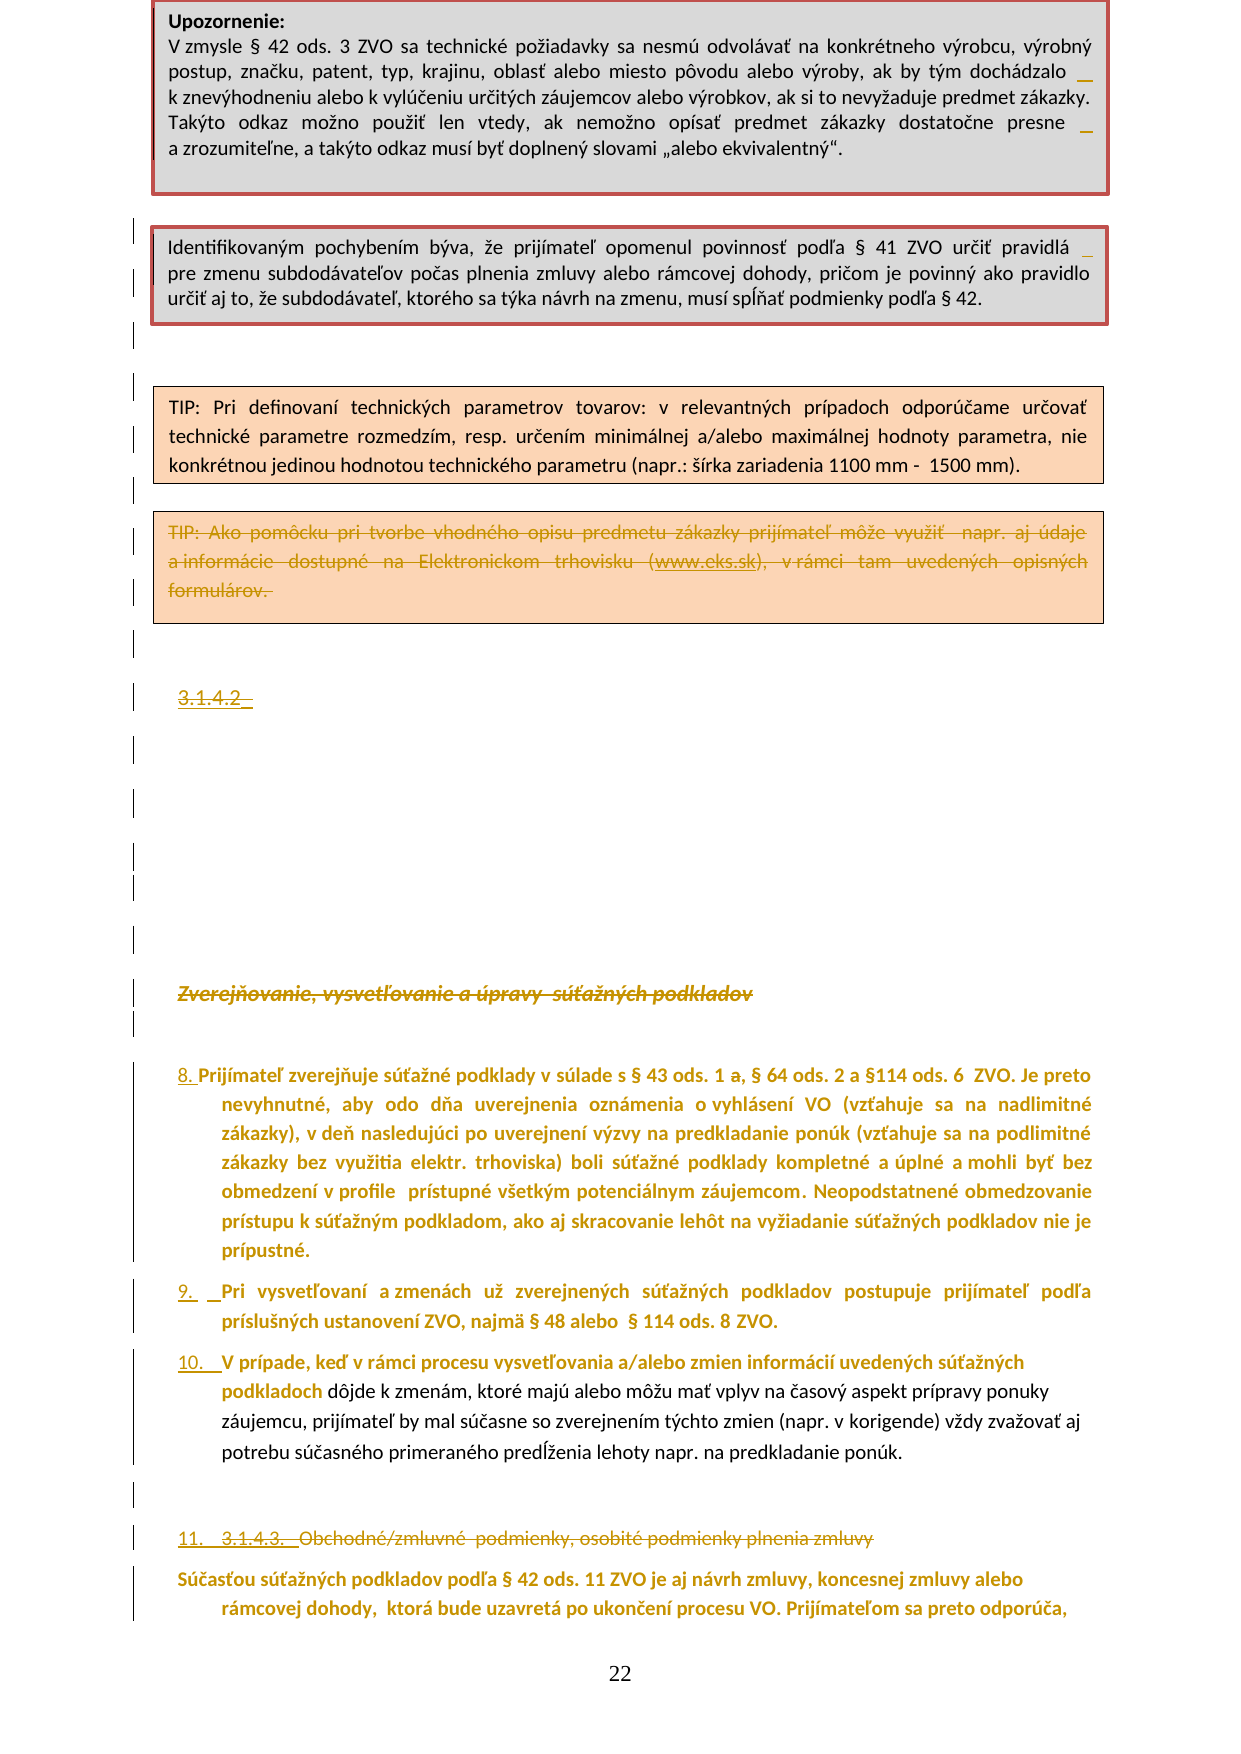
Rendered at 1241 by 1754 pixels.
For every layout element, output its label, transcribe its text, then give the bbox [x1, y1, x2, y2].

list Pri vysvetľovaní a zmenách už zverejnených súťažných podkladov postupuje prijímateľ podľa príslušných ustanovení ZVO, najmä § 48 alebo § 114 ods. 8 ZVO. [177, 1279, 1093, 1333]
list V prípade, keď v rámci procesu vysvetľovania a/alebo zmien informácií uvedených súťažných podkladoch dôjde k zmenám, ktoré majú alebo môžu mať vplyv na časový aspekt prípravy ponuky záujemcu, prijímateľ by mal súčasne so zverejnením týchto zmien (napr. v korigende) vždy zvažovať aj potrebu súčasného primeraného predĺženia lehoty napr. na predkladanie ponúk. [177, 1349, 1093, 1465]
list Prijímateľ zverejňuje súťažné podklady v súlade s § 43 ods. 1 a, § 64 ods. 2 a §114 ods. 6 ZVO. Je preto nevyhnutné, aby odo dňa uverejnenia oznámenia o vyhlásení VO (vzťahuje sa na nadlimitné zákazky), v deň nasledujúci po uverejnení výzvy na predkladanie ponúk (vzťahuje sa na podlimitné zákazky bez využitia elektr. trhoviska) boli súťažné podklady kompletné a úplné a mohli byť bez obmedzení v profile prístupné všetkým potenciálnym záujemcom. Neopodstatnené obmedzovanie prístupu k súťažným podkladom, ako aj skracovanie lehôt na vyžiadanie súťažných podkladov nie je prípustné. [177, 1062, 1093, 1262]
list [177, 1566, 1093, 1621]
